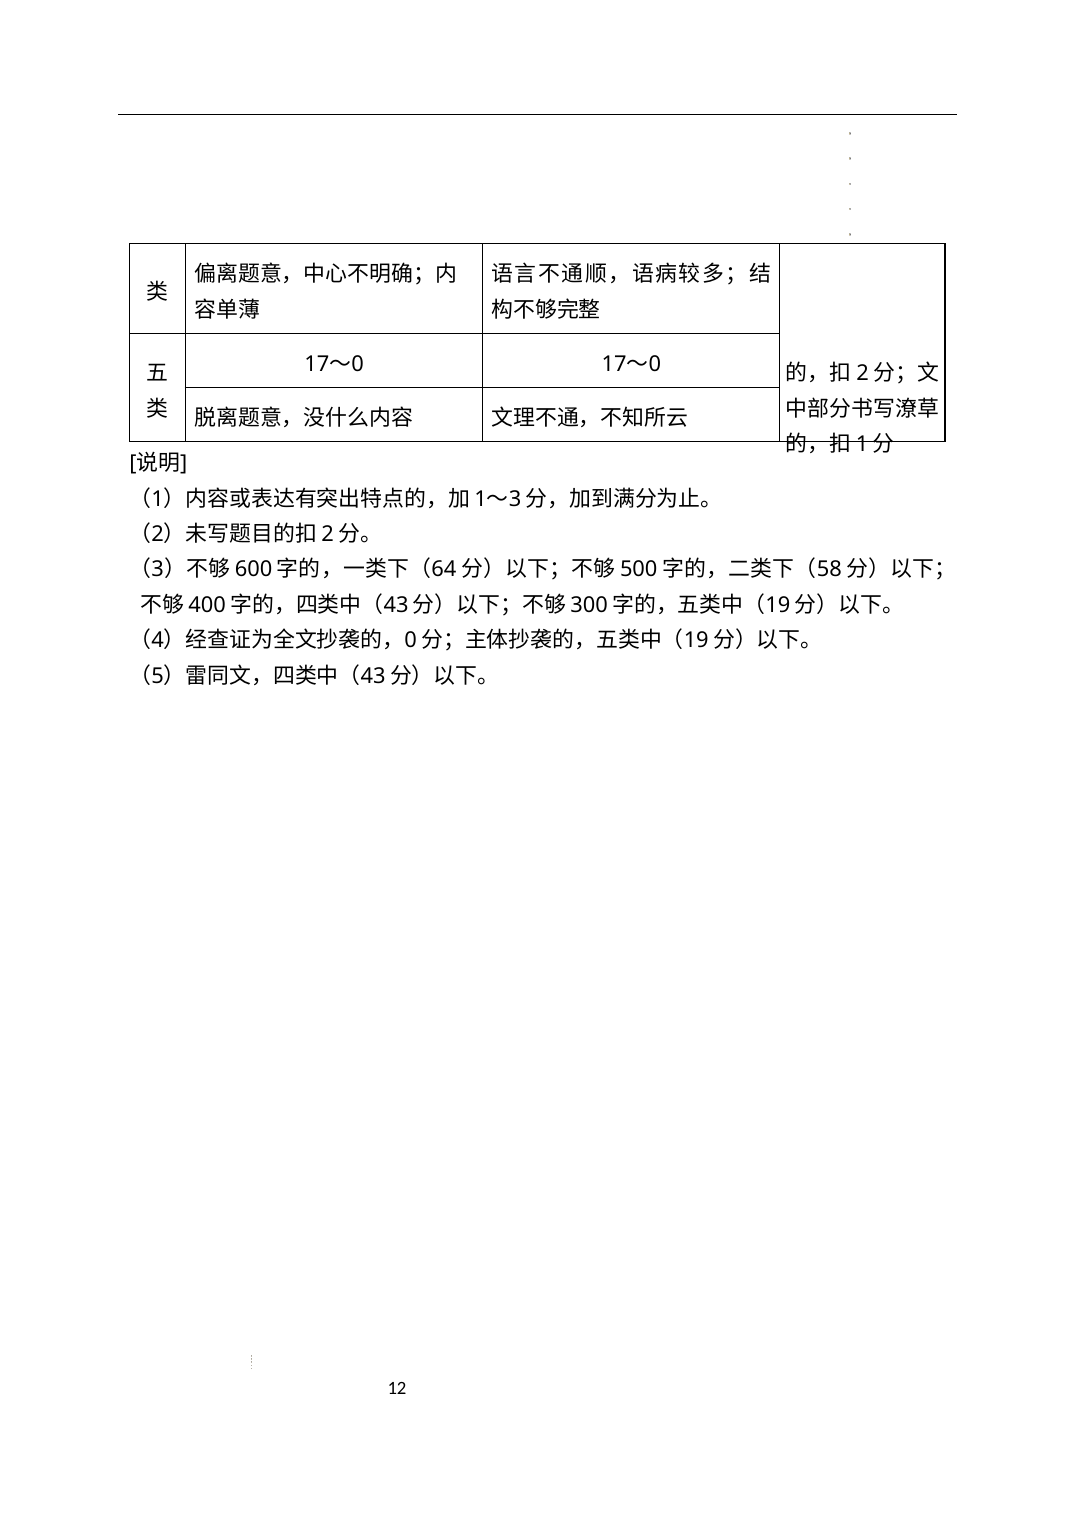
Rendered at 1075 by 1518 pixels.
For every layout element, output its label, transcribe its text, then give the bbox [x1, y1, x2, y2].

text （4）经查证为全文抄袭的，0分；主体抄袭的，五类中（19分）以下。 [118, 619, 957, 655]
text （2）未写题目的扣2分。 [118, 513, 957, 548]
table_cell 五类 [130, 334, 185, 441]
table_cell 四类 [130, 244, 185, 333]
table_cell 17～0 [483, 334, 779, 387]
text （5）雷同文，四类中（43分）以下。 [118, 655, 957, 690]
table_cell 17～0 [186, 334, 482, 387]
text （1）内容或表达有突出特点的，加1～3分，加到满分为止。 [118, 478, 957, 513]
table_cell 偏离题意，中心不明确；内容单薄 [186, 244, 482, 333]
text （3）不够600字的，一类下（64分）以下；不够500字的，二类下（58分）以下；不够400字的，四类中（43分）以下；不够300字的，五类中（19分）以下。 [129, 548, 957, 619]
table_cell 文理不通，不知所云 [483, 388, 779, 441]
table_cell 脱离题意，没什么内容 [186, 388, 482, 441]
table_cell 语言不通顺，语病较多；结构不够完整 [483, 244, 779, 333]
text [说明] [118, 442, 957, 478]
